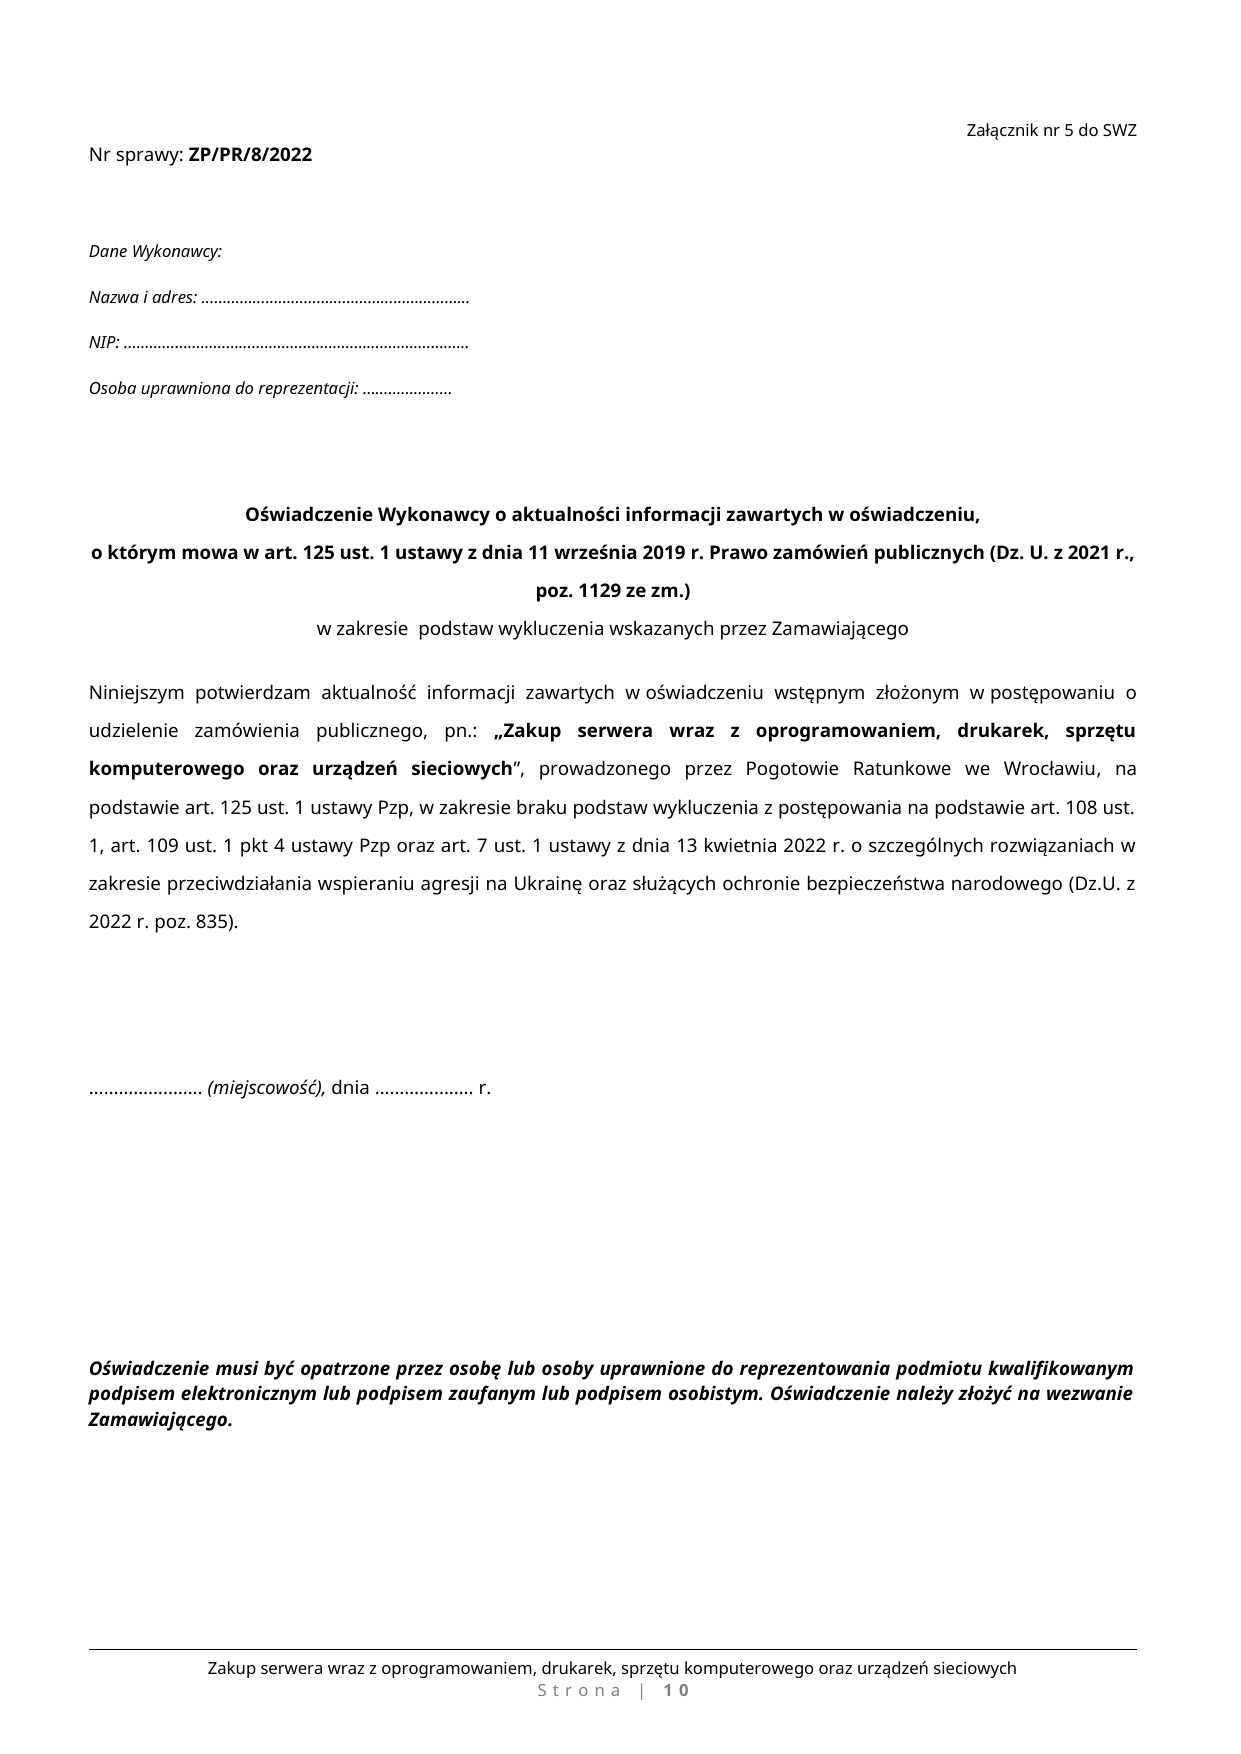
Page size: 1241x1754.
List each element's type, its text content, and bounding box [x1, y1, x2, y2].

text Oświadczenie Wykonawcy o aktualności informacji zawartych w oświadczeniu, [89, 501, 1137, 526]
text w zakresie podstaw wykluczenia wskazanych przez Zamawiającego [89, 616, 1137, 641]
text NIP: ……………………………………………………………………… [89, 331, 1137, 354]
text o którym mowa w art. 125 ust. 1 ustawy z dnia 11 września 2019 r. Prawo zamówień publicznych (Dz. U. z 2021 r., poz. 1129 ze zm.) [89, 539, 1137, 603]
text Niniejszym potwierdzam aktualność informacji zawartych w oświadczeniu wstępnym złożonym w postępowaniu o udzielenie zamówienia publicznego, pn.: „Zakup serwera wraz z oprogramowaniem, drukarek, sprzętu komputerowego oraz urządzeń sieciowych”, prowadzonego przez Pogotowie Ratunkowe we Wrocławiu, na podstawie art. 125 ust. 1 ustawy Pzp, w zakresie braku podstaw wykluczenia z postępowania na podstawie art. 108 ust. 1, art. 109 ust. 1 pkt 4 ustawy Pzp oraz art. 7 ust. 1 ustawy z dnia 13 kwietnia 2022 r. o szczególnych rozwiązaniach w zakresie przeciwdziałania wspieraniu agresji na Ukrainę oraz służących ochronie bezpieczeństwa narodowego (Dz.U. z 2022 r. poz. 835). [89, 679, 1137, 934]
text Oświadczenie musi być opatrzone przez osobę lub osoby uprawnione do reprezentowania podmiotu kwalifikowanym podpisem elektronicznym lub podpisem zaufanym lub podpisem osobistym. Oświadczenie należy złożyć na wezwanie Zamawiającego. [89, 1355, 1137, 1432]
text Załącznik nr 5 do SWZ [89, 118, 1137, 141]
text Osoba uprawniona do reprezentacji: ………………… [89, 376, 1137, 399]
text Nr sprawy: ZP/PR/8/2022 [89, 141, 1137, 166]
text Nazwa i adres: ……………………………………………………… [89, 286, 1137, 308]
text …………….……. (miejscowość), dnia ………….……. r. [89, 1074, 1137, 1100]
text Dane Wykonawcy: [89, 240, 1137, 263]
